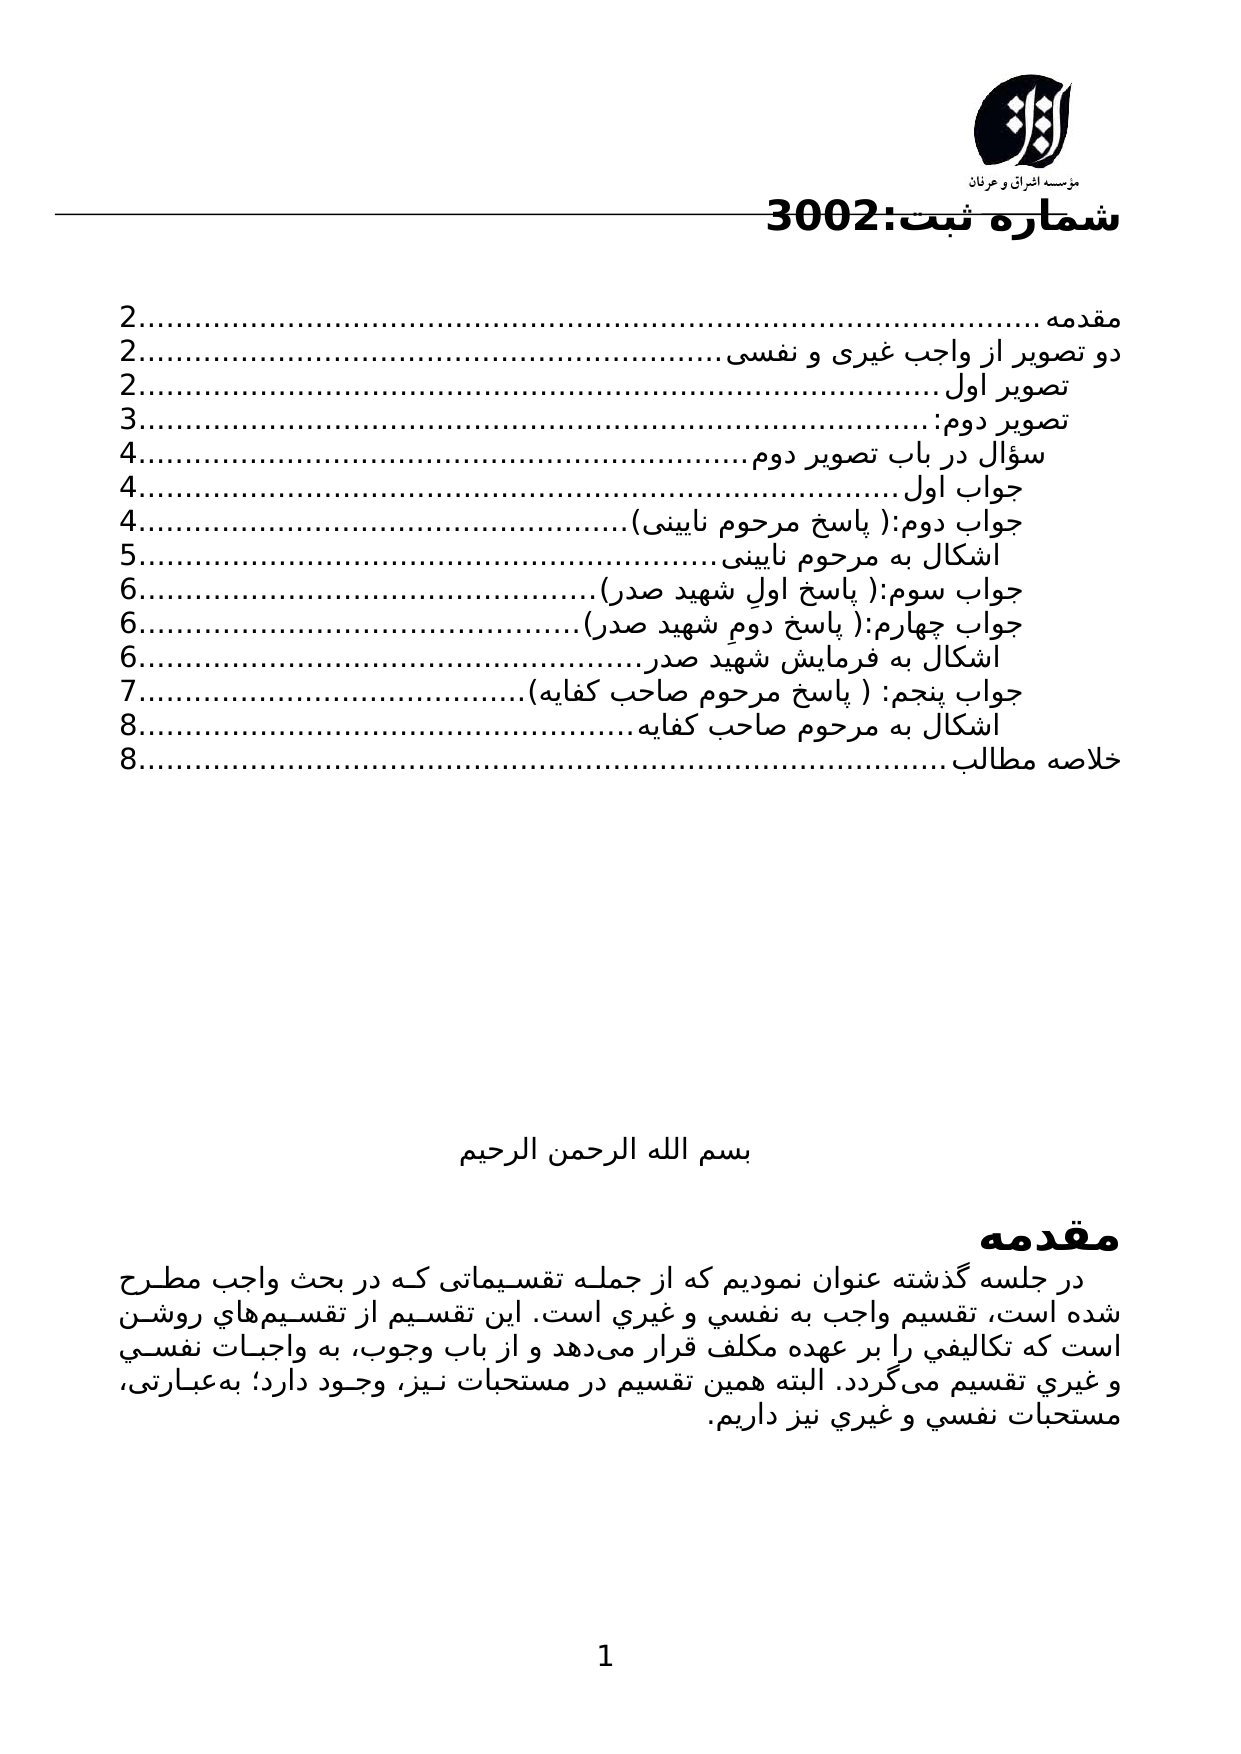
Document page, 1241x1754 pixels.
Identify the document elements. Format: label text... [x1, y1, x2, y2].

text جواب چهارم:( پاسخ دومِ شهید صدر) 6 [118, 606, 1053, 640]
text جواب دوم:( پاسخ مرحوم نایینی) 4 [118, 504, 1053, 538]
text بسم الله الرحمن الرحيم [118, 1132, 1122, 1166]
text اشکال به فرمایش شهید صدر 6 [118, 640, 1031, 674]
picture [965, 73, 1080, 192]
text مقدمه 2 [118, 301, 1122, 334]
text جواب پنجم: ( پاسخ مرحوم صاحب کفایه) 7 [118, 674, 1053, 708]
text جواب سوم:( پاسخ اولِ شهید صدر) 6 [118, 572, 1053, 606]
text خلاصه مطالب 8 [118, 742, 1122, 776]
text تصویر دوم: 3 [118, 402, 1099, 436]
text اشکال به مرحوم صاحب کفایه 8 [118, 708, 1031, 742]
text در جلسه گذشته عنوان نمودیم که از جمله تقسیماتی که در بحث واجب مطرح شده است، تقسيم واجب به نفسي و غيري است. اين تقسيم از تقسيم‌هاي روشن است كه تكاليفي را بر عهده مكلف قرار می‌دهد و از باب وجوب، به واجبات نفسي و غيري تقسیم می‌گردد. البته همین تقسيم در مستحبات نیز، وجود دارد؛ به‌عبارتی، مستحبات نفسي و غيري نیز داریم. [118, 1261, 1122, 1431]
text اشکال به مرحوم نایینی 5 [118, 538, 1031, 572]
text تصویر اول 2 [118, 368, 1099, 402]
subtitle مقدمه [118, 1208, 1122, 1261]
text سؤال در باب تصویر دوم 4 [118, 436, 1076, 470]
text دو تصویر از واجب غیری و نفسی 2 [118, 334, 1122, 368]
text جواب اول 4 [118, 470, 1053, 504]
